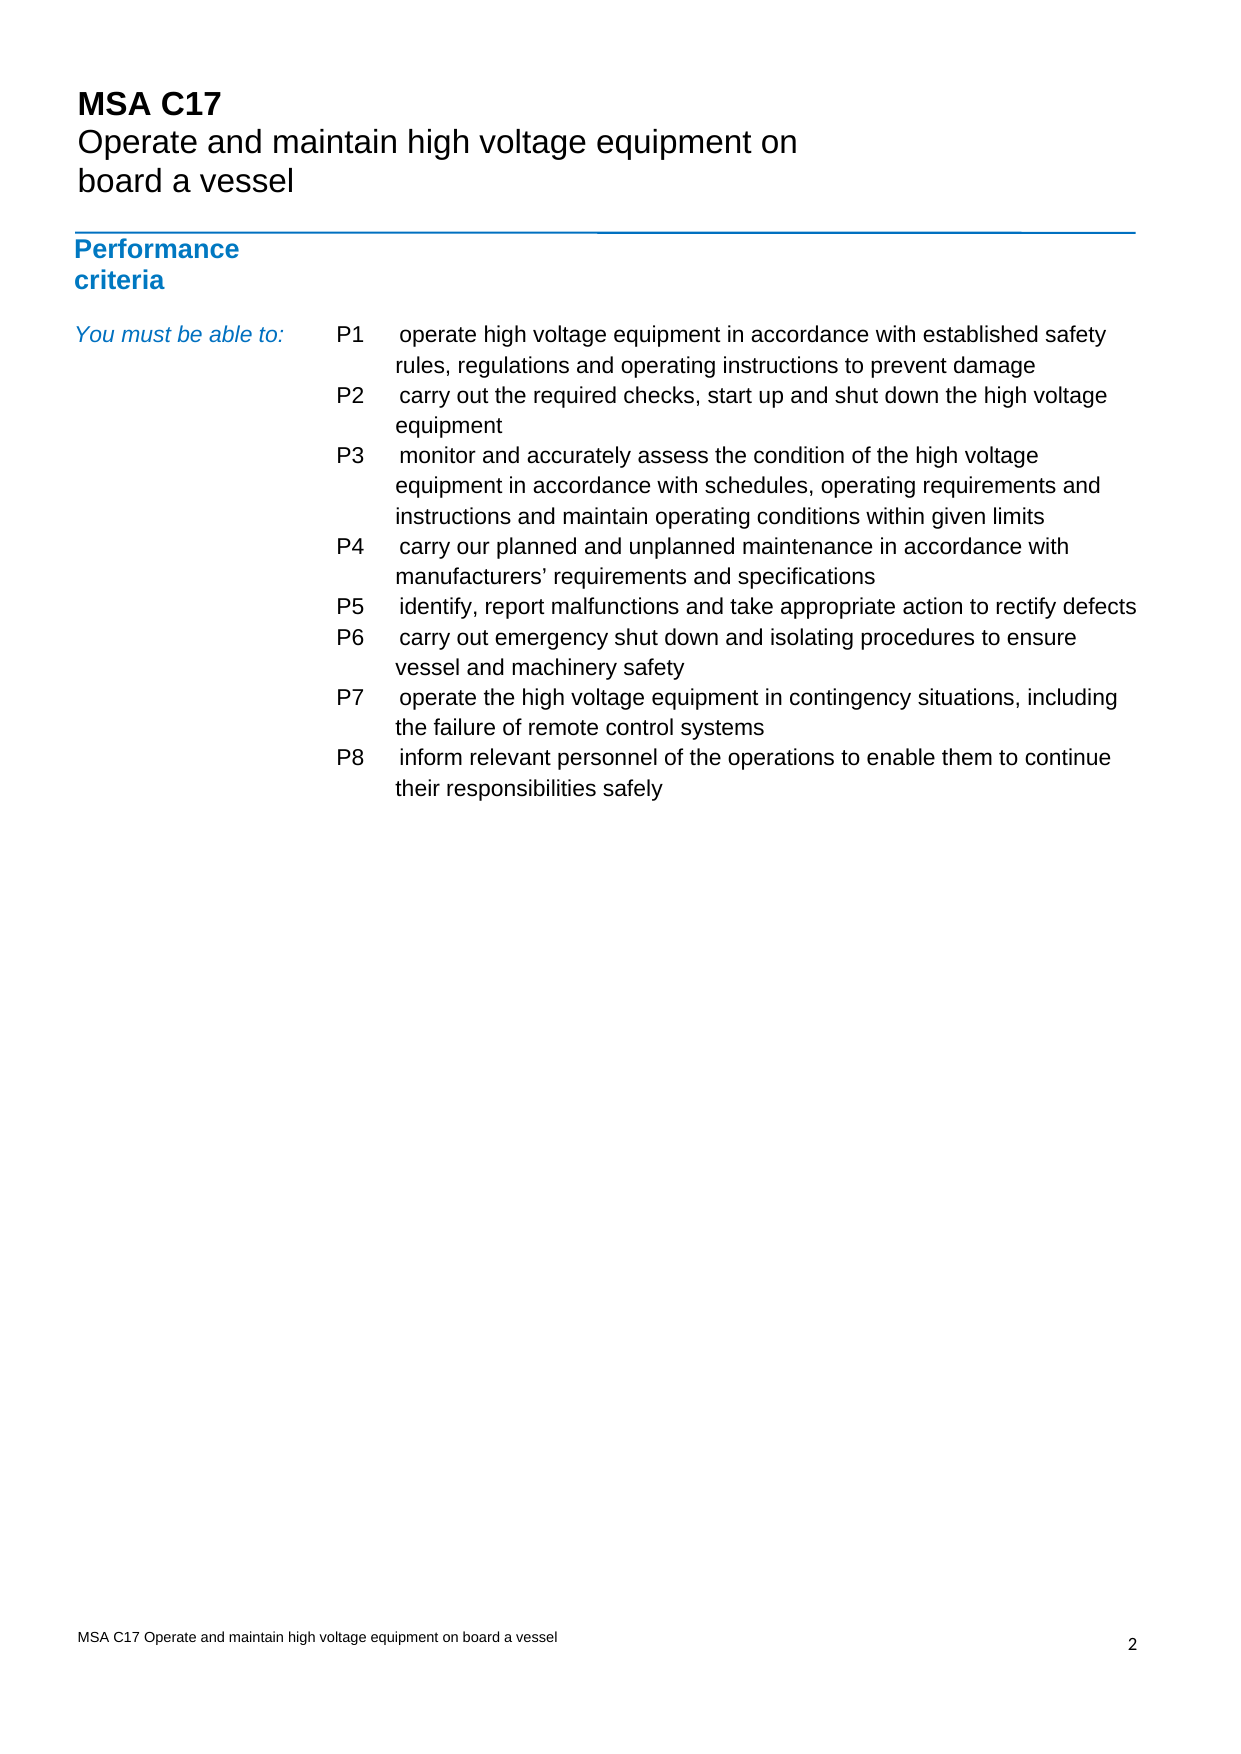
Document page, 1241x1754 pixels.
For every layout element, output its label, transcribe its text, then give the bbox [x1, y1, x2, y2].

table_header Performance criteria You must be able to: [63, 233, 325, 844]
table_header operate high voltage equipment in accordance with established safety rules, regulations and operating instructions to prevent damage carry out the required checks, start up and shut down the high voltage equipment monitor and accurately assess the condition of the high voltage equipment in accordance with schedules, operating requirements and instructions and maintain operating conditions within given limits carry our planned and unplanned maintenance in accordance with manufacturers’ requirements and specifications identify, report malfunctions and take appropriate action to rectify defects carry out emergency shut down and isolating procedures to ensure vessel and machinery safety operate the high voltage equipment in contingency situations, including the failure of remote control systems inform relevant personnel of the operations to enable them to continue their responsibilities safely [325, 233, 1148, 844]
